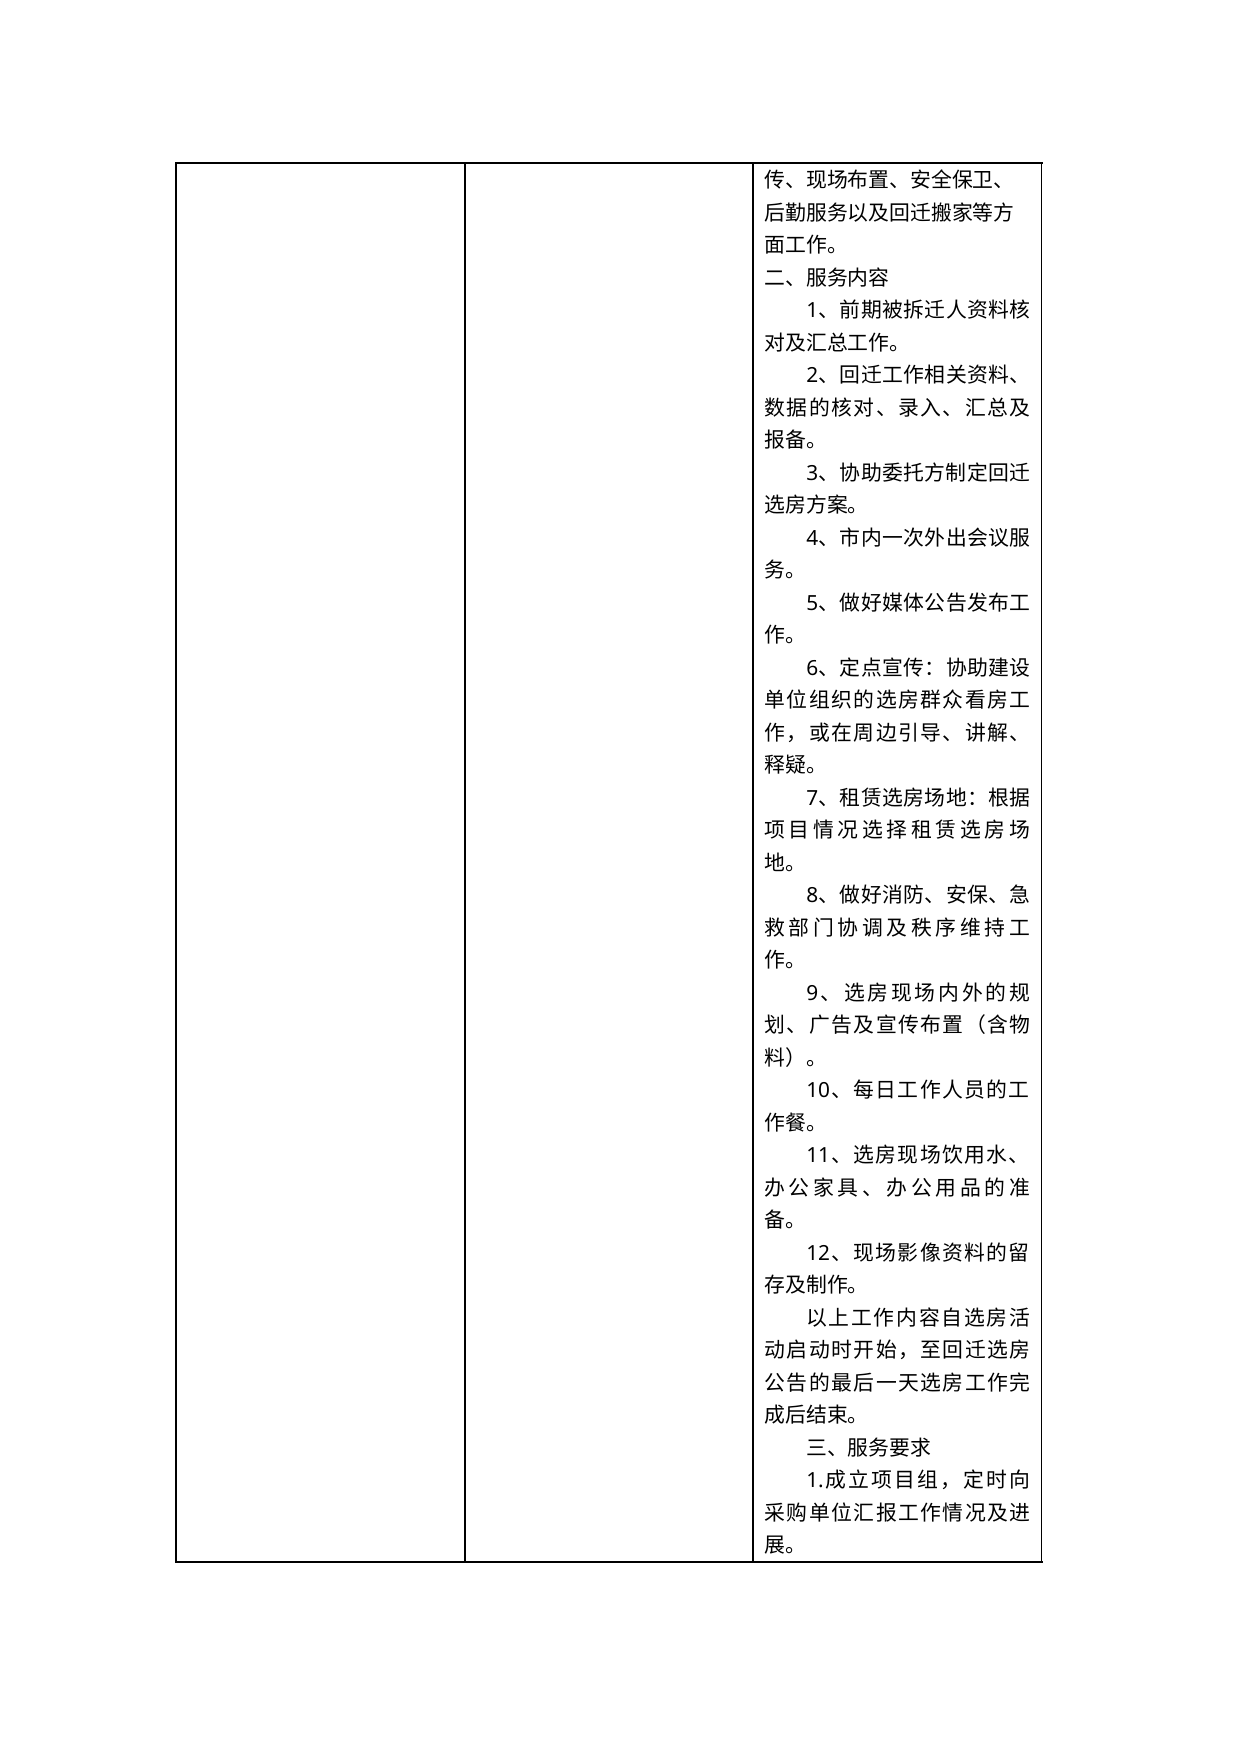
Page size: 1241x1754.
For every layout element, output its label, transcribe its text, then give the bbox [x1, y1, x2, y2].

table_cell 1 [177, 164, 464, 1561]
table_cell [466, 164, 752, 1561]
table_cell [754, 164, 1041, 1561]
